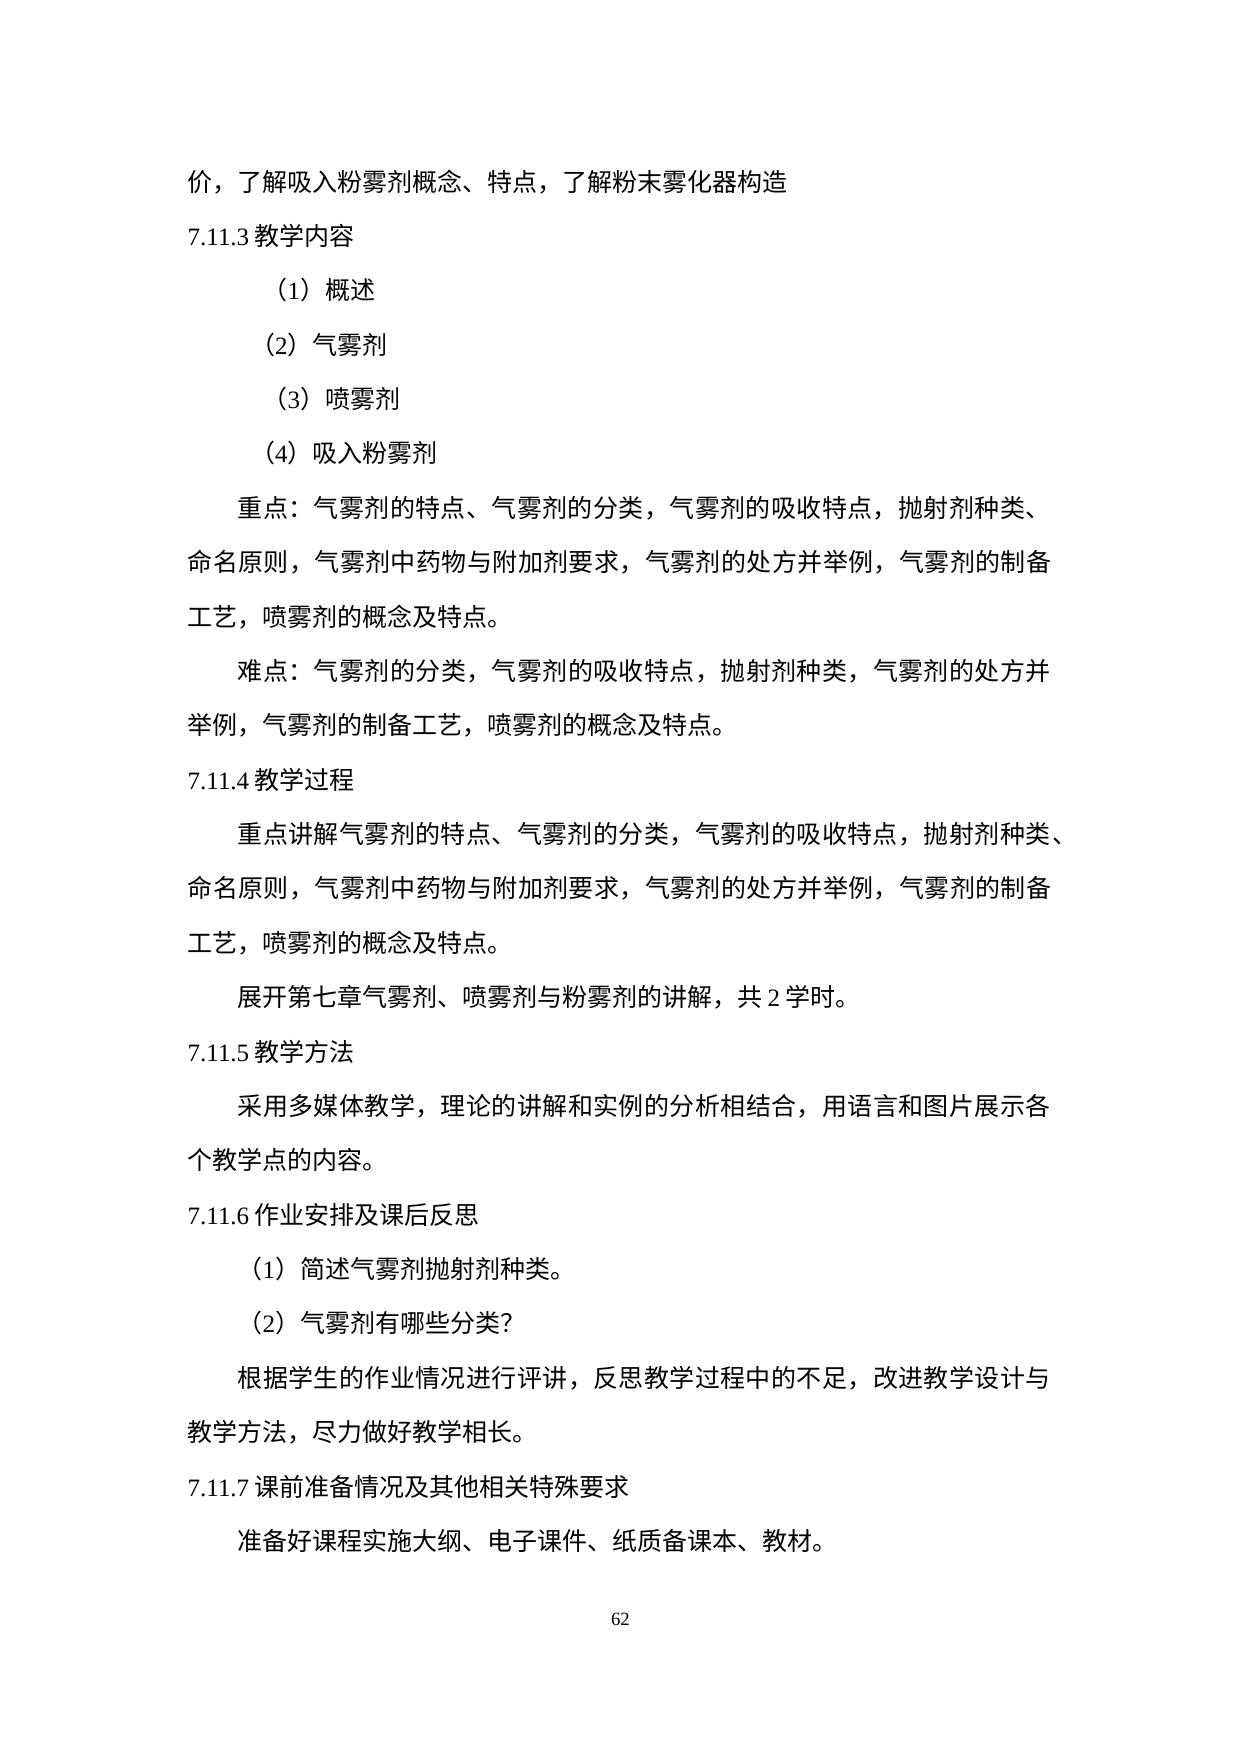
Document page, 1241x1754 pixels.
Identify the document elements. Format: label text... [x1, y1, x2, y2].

text 难点：气雾剂的分类，气雾剂的吸收特点，抛射剂种类，气雾剂的处方并举例，气雾剂的制备工艺，喷雾剂的概念及特点。 [187, 651, 1053, 742]
text （2）气雾剂 [187, 325, 1053, 361]
text 准备好课程实施大纲、电子课件、纸质备课本、教材。 [187, 1521, 1053, 1558]
text 采用多媒体教学，理论的讲解和实例的分析相结合，用语言和图片展示各个教学点的内容。 [187, 1086, 1053, 1177]
text 重点讲解气雾剂的特点、气雾剂的分类，气雾剂的吸收特点，抛射剂种类、命名原则，气雾剂中药物与附加剂要求，气雾剂的处方并举例，气雾剂的制备工艺，喷雾剂的概念及特点。 [187, 814, 1053, 959]
text （1）概述 [187, 271, 1053, 307]
text （4）吸入粉雾剂 [187, 434, 1053, 470]
text （2）气雾剂有哪些分类？ [187, 1304, 1053, 1340]
text 展开第七章气雾剂、喷雾剂与粉雾剂的讲解，共2学时。 [187, 978, 1053, 1014]
text 7.11.4教学过程 [187, 760, 1053, 796]
text 7.11.6作业安排及课后反思 [187, 1195, 1053, 1231]
text （3）喷雾剂 [187, 379, 1053, 416]
text 7.11.7课前准备情况及其他相关特殊要求 [187, 1467, 1053, 1503]
text 7.11.5教学方法 [187, 1032, 1053, 1068]
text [187, 162, 1053, 198]
text 重点：气雾剂的特点、气雾剂的分类，气雾剂的吸收特点，抛射剂种类、命名原则，气雾剂中药物与附加剂要求，气雾剂的处方并举例，气雾剂的制备工艺，喷雾剂的概念及特点。 [187, 488, 1053, 633]
text 根据学生的作业情况进行评讲，反思教学过程中的不足，改进教学设计与教学方法，尽力做好教学相长。 [187, 1358, 1053, 1449]
text 7.11.3教学内容 [187, 216, 1053, 253]
text （1）简述气雾剂抛射剂种类。 [187, 1249, 1053, 1286]
